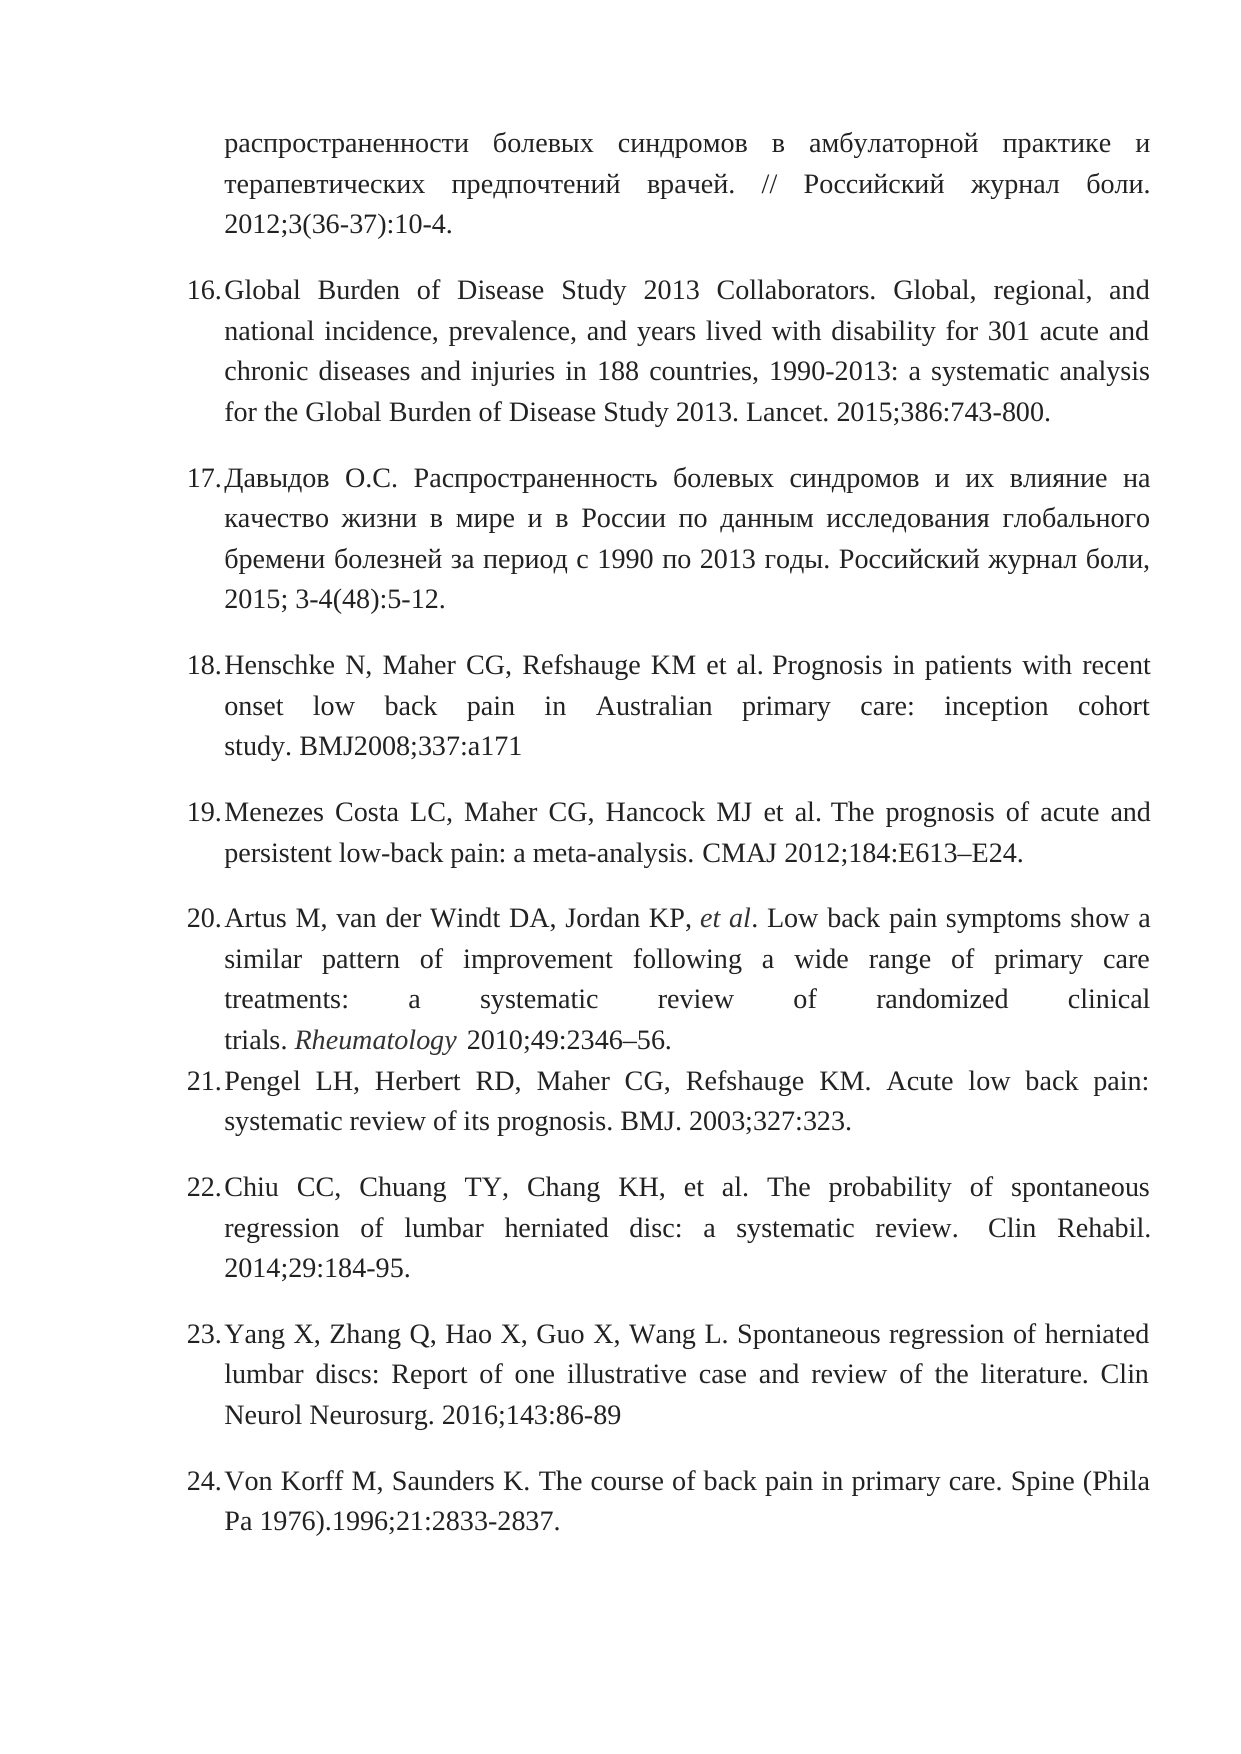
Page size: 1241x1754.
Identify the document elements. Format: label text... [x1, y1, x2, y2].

list Von Korff M, Saunders K. The course of back pain in primary care. Spine (Phila Pa 1976).1996;21:2833-2837. [187, 1456, 1152, 1537]
list Artus M, van der Windt DA, Jordan KP, et al. Low back pain symptoms show a similar pattern of improvement following a wide range of primary care treatments: a systematic review of randomized clinical trials. Rheumatology 2010;49:2346–56. [187, 893, 1152, 1056]
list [187, 118, 1152, 240]
list Pengel LH, Herbert RD, Maher CG, Refshauge KM. Acute low back pain: systematic review of its prognosis. BMJ. 2003;327:323. [187, 1056, 1152, 1137]
list Давыдов О.С. Распространенность болевых синдромов и их влияние на качество жизни в мире и в России по данным исследования глобального бремени болезней за период с 1990 по 2013 годы. Российский журнал боли, 2015; 3-4(48):5-12. [187, 452, 1152, 615]
list Yang X, Zhang Q, Hao X, Guo X, Wang L. Spontaneous regression of herniated lumbar discs: Report of one illustrative case and review of the literature. Clin Neurol Neurosurg. 2016;143:86-89 [187, 1309, 1152, 1431]
list Global Burden of Disease Study 2013 Collaborators. Global, regional, and national incidence, prevalence, and years lived with disability for 301 acute and chronic diseases and injuries in 188 countries, 1990-2013: a systematic analysis for the Global Burden of Disease Study 2013. Lancet. 2015;386:743-800. [187, 265, 1152, 427]
list Chiu CC, Chuang TY, Chang KH, et al. The probability of spontaneous regression of lumbar herniated disc: a systematic review. Clin Rehabil. 2014;29:184-95. [187, 1162, 1152, 1284]
list Henschke N, Maher CG, Refshauge KM et al. Prognosis in patients with recent onset low back pain in Australian primary care: inception cohort study. BMJ2008;337:a171 [187, 640, 1152, 762]
list Menezes Costa LC, Maher CG, Hancock MJ et al. The prognosis of acute and persistent low-back pain: a meta-analysis. CMAJ 2012;184:E613–E24. [187, 787, 1152, 868]
